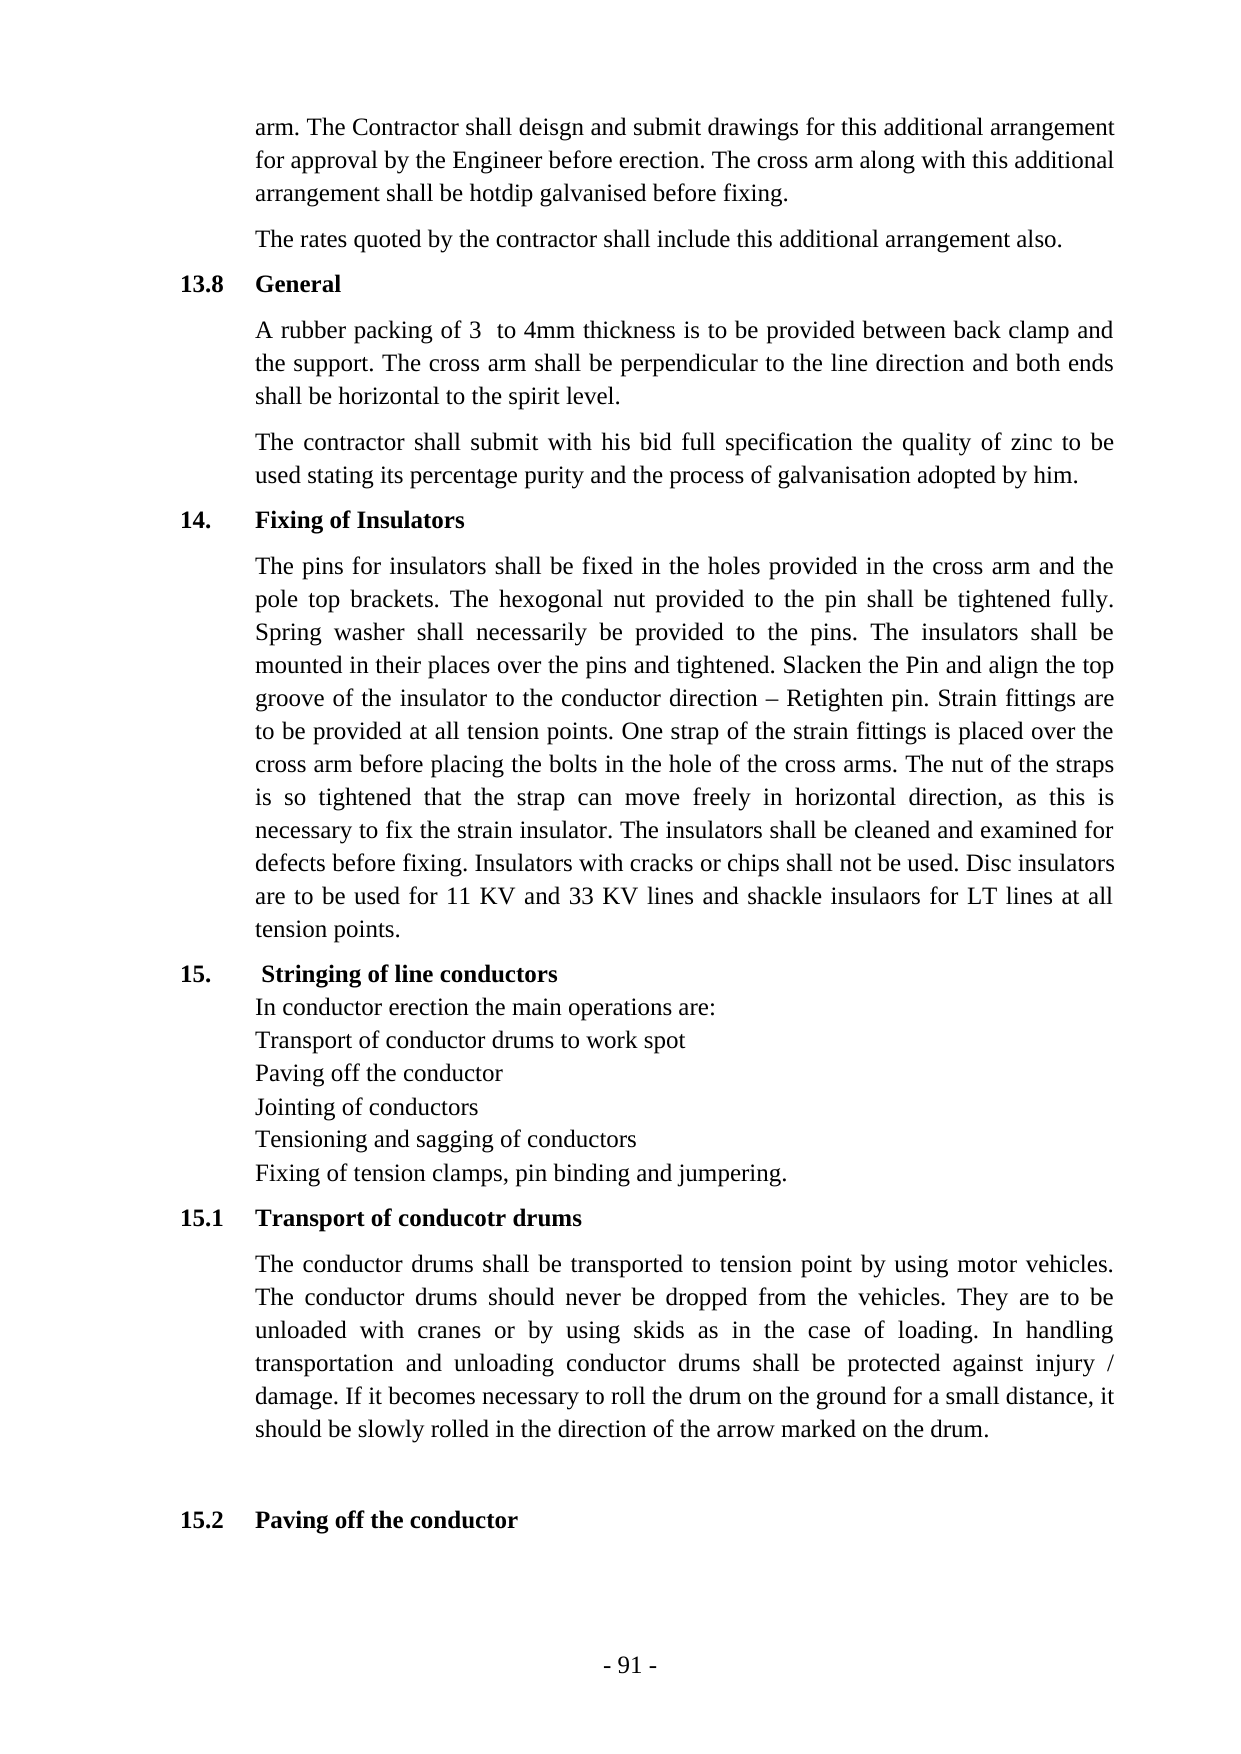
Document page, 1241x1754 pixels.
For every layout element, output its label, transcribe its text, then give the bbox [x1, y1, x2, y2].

list 15.2 Paving off the conductor [180, 1505, 1115, 1533]
text The rates quoted by the contractor shall include this additional arrangement also. [255, 224, 1115, 253]
text Jointing of conductors [180, 1092, 1115, 1120]
text The contractor shall submit with his bid full specification the quality of zinc to be used stating its percentage purity and the process of galvanisation adopted by him. [255, 427, 1115, 488]
text Tensioning and sagging of conductors [180, 1124, 1115, 1153]
text 15.1 Transport of conducotr drums [180, 1203, 1115, 1232]
text The conductor drums shall be transported to tension point by using motor vehicles. The conductor drums should never be dropped from the vehicles. They are to be unloaded with cranes or by using skids as in the case of loading. In handling transportation and unloading conductor drums shall be protected against injury / damage. If it becomes necessary to roll the drum on the ground for a small distance, it should be slowly rolled in the direction of the arrow marked on the drum. [255, 1249, 1115, 1442]
text Transport of conductor drums to work spot [180, 1026, 1115, 1054]
text 14. Fixing of Insulators [180, 505, 1115, 534]
text 13.8 General [180, 269, 1115, 298]
text Fixing of tension clamps, pin binding and jumpering. [180, 1158, 1115, 1186]
text A rubber packing of 3 to 4mm thickness is to be provided between back clamp and the support. The cross arm shall be perpendicular to the line direction and both ends shall be horizontal to the spirit level. [255, 315, 1115, 410]
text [255, 112, 1115, 207]
text The pins for insulators shall be fixed in the holes provided in the cross arm and the pole top brackets. The hexogonal nut provided to the pin shall be tightened fully. Spring washer shall necessarily be provided to the pins. The insulators shall be mounted in their places over the pins and tightened. Slacken the Pin and align the top groove of the insulator to the conductor direction – Retighten pin. Strain fittings are to be provided at all tension points. One strap of the strain fittings is placed over the cross arm before placing the bolts in the hole of the cross arms. The nut of the straps is so tightened that the strap can move freely in horizontal direction, as this is necessary to fix the strain insulator. The insulators shall be cleaned and examined for defects before fixing. Insulators with cracks or chips shall not be used. Disc insulators are to be used for 11 KV and 33 KV lines and shackle insulaors for LT lines at all tension points. [255, 551, 1115, 943]
text In conductor erection the main operations are: [255, 992, 1115, 1021]
text 15. Stringing of line conductors [180, 959, 1115, 988]
text Paving off the conductor [180, 1058, 1115, 1087]
